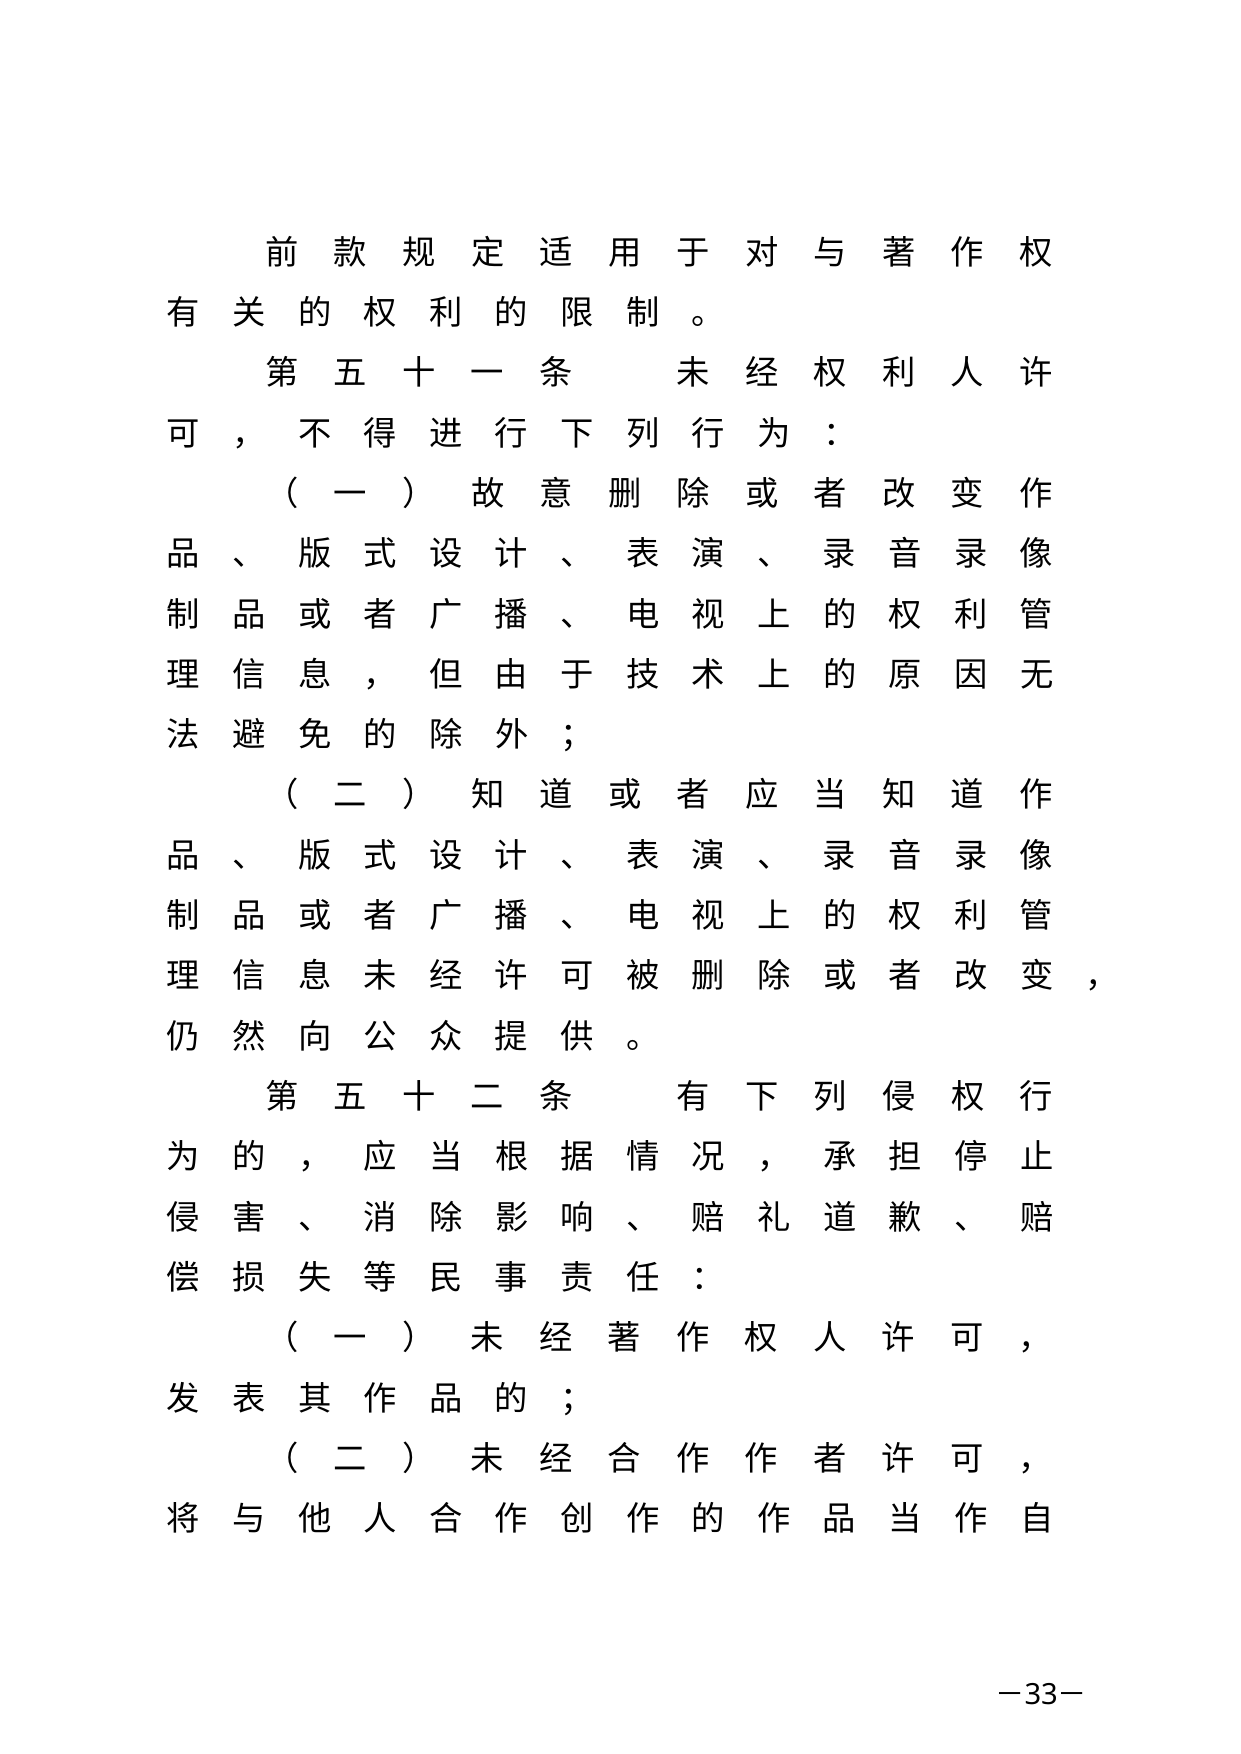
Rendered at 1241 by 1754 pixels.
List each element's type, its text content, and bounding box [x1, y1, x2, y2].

text 前款规定适用于对与著作权有关的权利的限制。 [167, 219, 1085, 340]
text （一）故意删除或者改变作品、版式设计、表演、录音录像制品或者广播、电视上的权利管理信息，但由于技术上的原因无法避免的除外； [167, 461, 1085, 762]
text （一）未经著作权人许可，发表其作品的； [167, 1305, 1085, 1426]
text （二）知道或者应当知道作品、版式设计、表演、录音录像制品或者广播、电视上的权利管理信息未经许可被删除或者改变，仍然向公众提供。 [167, 762, 1085, 1064]
text 第五十二条 有下列侵权行为的，应当根据情况，承担停止侵害、消除影响、赔礼道歉、赔偿损失等民事责任： [167, 1064, 1085, 1305]
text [167, 1426, 1085, 1546]
text 第五十一条 未经权利人许可，不得进行下列行为： [167, 340, 1085, 461]
